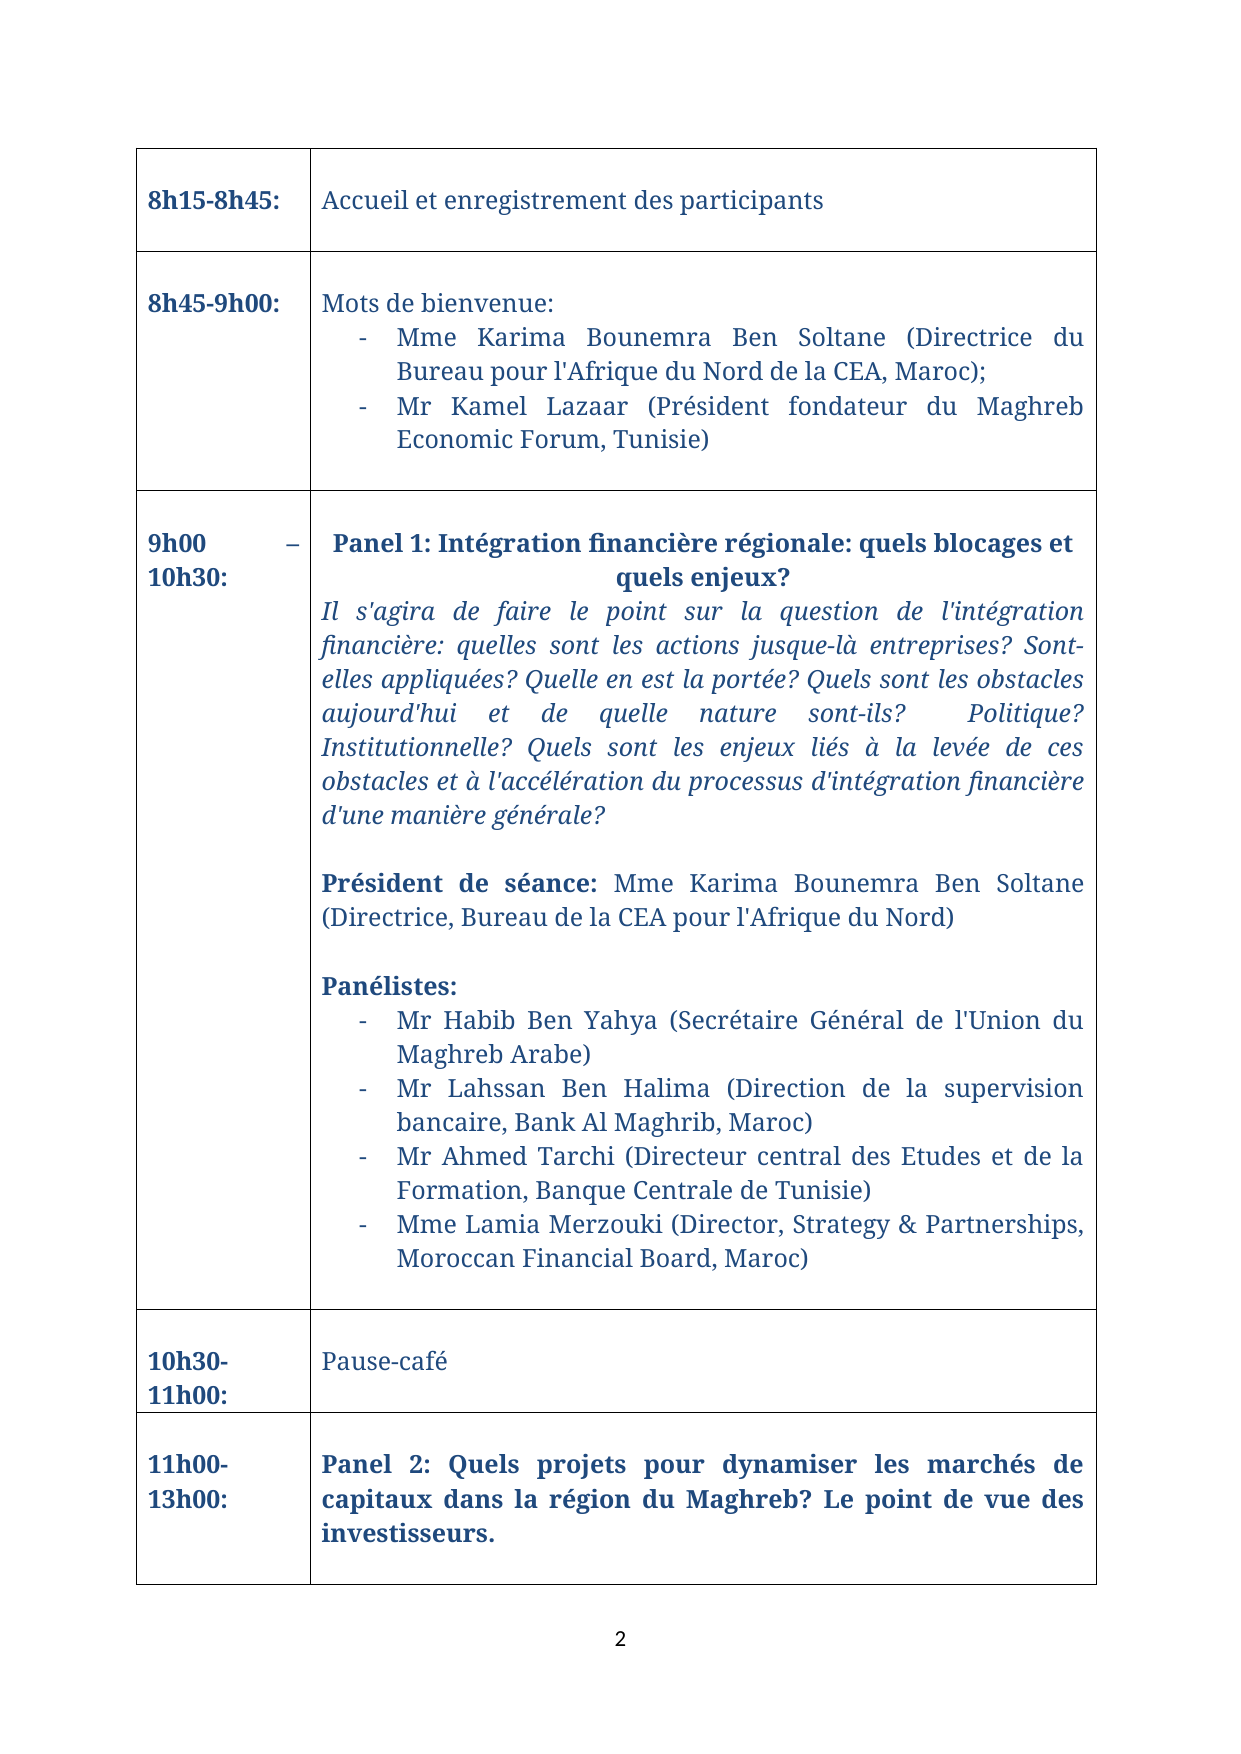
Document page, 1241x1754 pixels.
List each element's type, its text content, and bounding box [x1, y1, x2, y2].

table_cell 10h30-11h00: [137, 1310, 310, 1412]
table_cell 11h00-13h00: [137, 1413, 310, 1583]
table_cell 8h45-9h00: [137, 252, 310, 490]
table_cell Panel 1: Intégration financière régionale: quels blocages et quels enjeux? Il s'agira de faire le point sur la question de l'intégration financière: quelles sont les actions jusque-là entreprises? Sont-elles appliquées? Quelle en est la portée? Quels sont les obstacles aujourd'hui et de quelle nature sont-ils? Politique? Institutionnelle? Quels sont les enjeux liés à la levée de ces obstacles et à l'accélération du processus d'intégration financière d'une manière générale? Président de séance: Mme Karima Bounemra Ben Soltane (Directrice, Bureau de la CEA pour l'Afrique du Nord) Panélistes: Mr Habib Ben Yahya (Secrétaire Général de l'Union du Maghreb Arabe) Mr Lahssan Ben Halima (Direction de la supervision bancaire, Bank Al Maghrib, Maroc) Mr Ahmed Tarchi (Directeur central des Etudes et de la Formation, Banque Centrale de Tunisie) Mme Lamia Merzouki (Director, Strategy & Partnerships, Moroccan Financial Board, Maroc) [311, 491, 1096, 1309]
table_header 8h15-8h45: [137, 149, 310, 251]
table_cell Mots de bienvenue: Mme Karima Bounemra Ben Soltane (Directrice du Bureau pour l'Afrique du Nord de la CEA, Maroc); Mr Kamel Lazaar (Président fondateur du Maghreb Economic Forum, Tunisie) [311, 252, 1096, 490]
table_cell 9h00 – 10h30: [137, 491, 310, 1309]
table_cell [311, 1413, 1096, 1583]
table_header Accueil et enregistrement des participants [311, 149, 1096, 251]
table_cell Pause-café [311, 1310, 1096, 1412]
